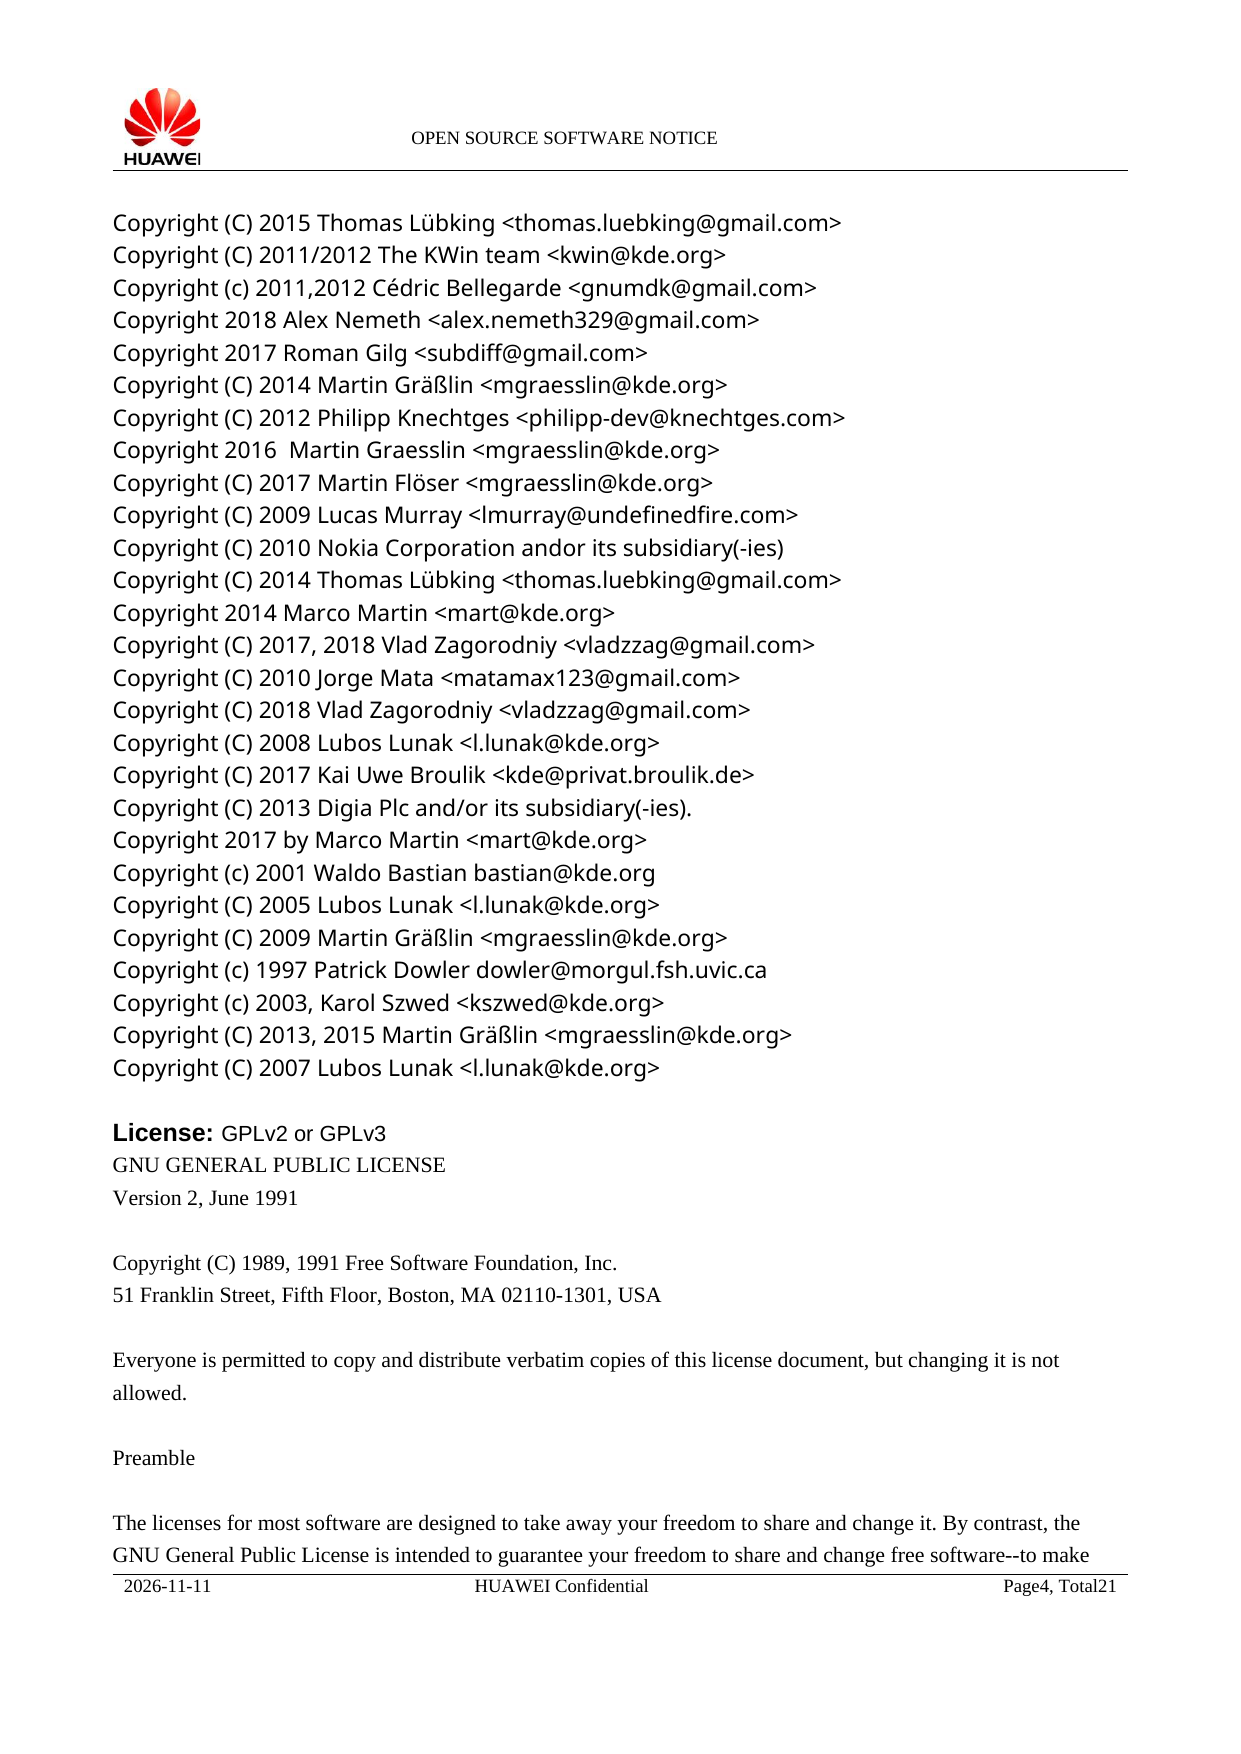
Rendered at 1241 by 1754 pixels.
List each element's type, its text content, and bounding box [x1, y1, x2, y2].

picture [124, 88, 201, 165]
text License: GPLv2 or GPLv3 [112, 1116, 1128, 1149]
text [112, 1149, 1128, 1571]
